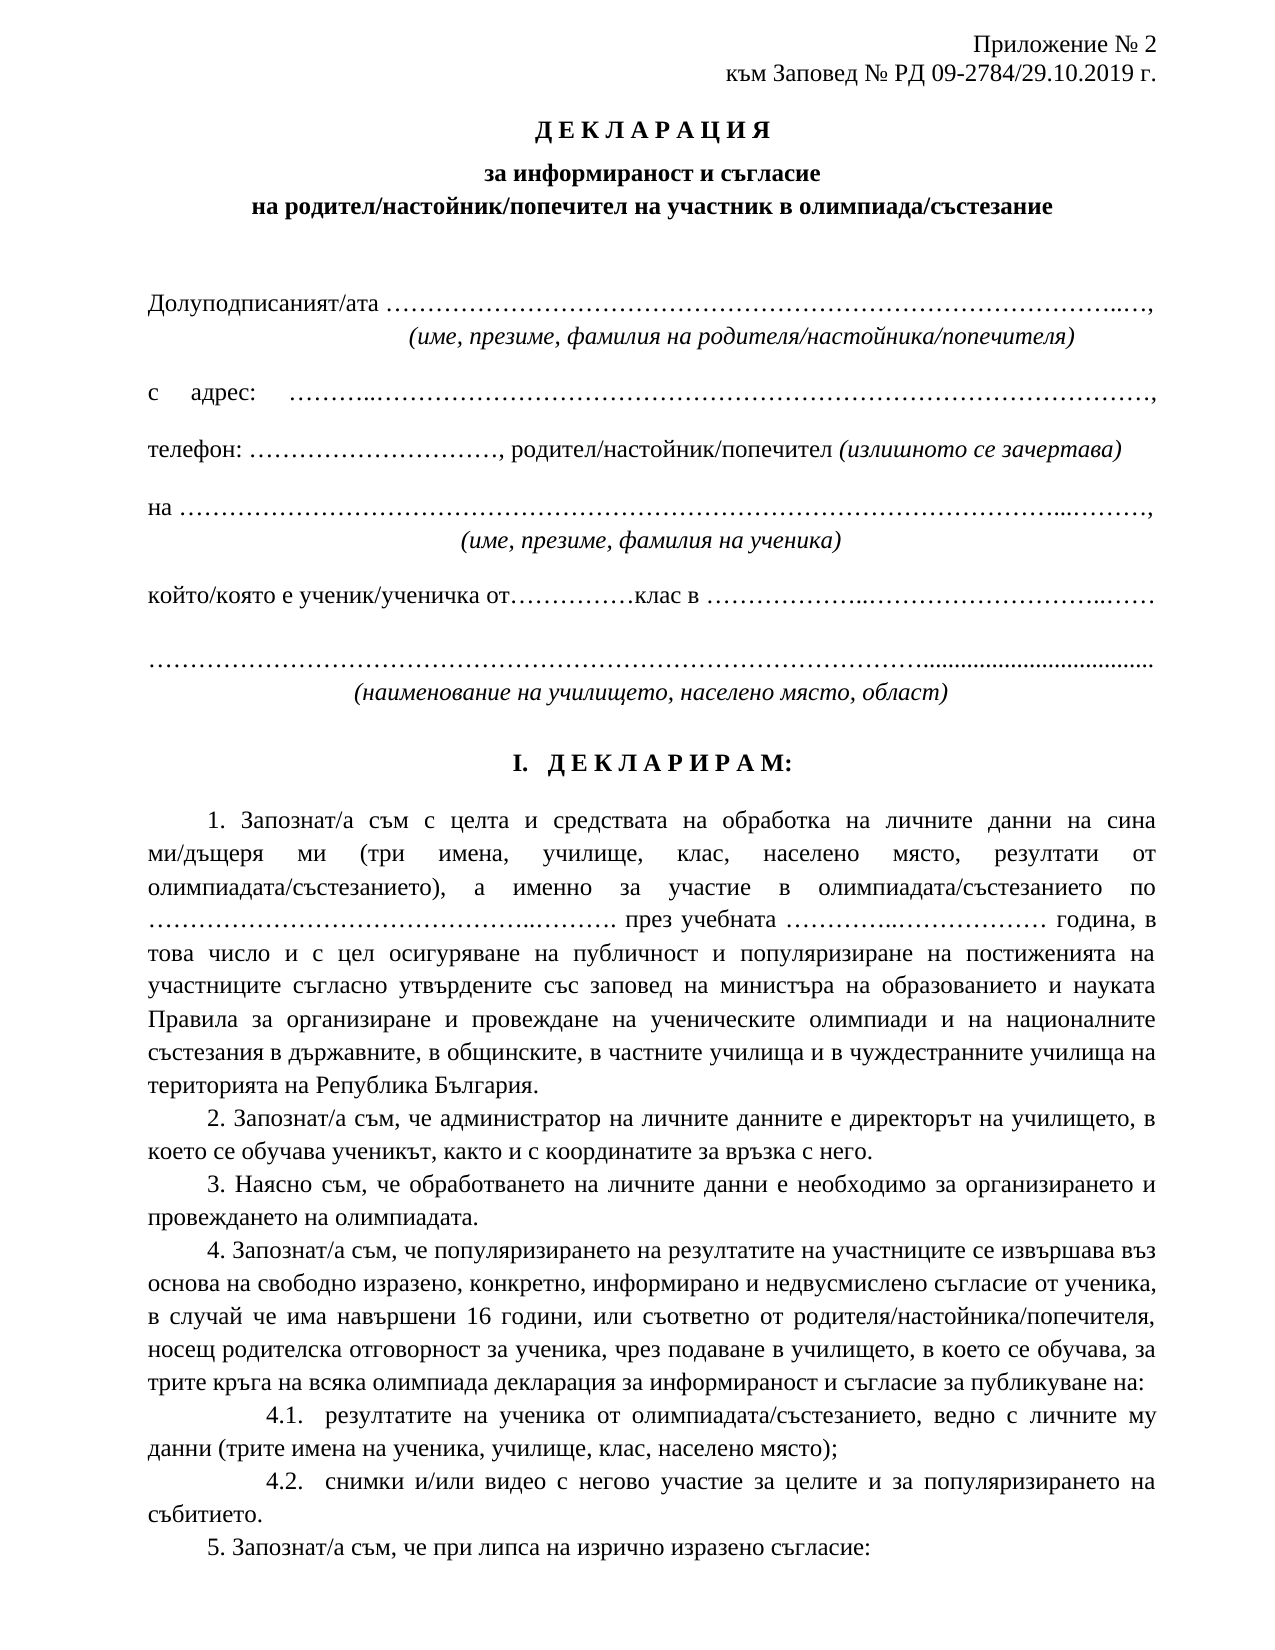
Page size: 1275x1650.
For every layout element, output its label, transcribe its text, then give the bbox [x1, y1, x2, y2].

text 2. Запознат/а съм, че администратор на личните данните е директорът на училището, в което се обучава ученикът, както и с координатите за връзка с него. [148, 1103, 1157, 1165]
text 4.1. резултатите на ученика от олимпиадата/състезанието, ведно с личните му данни (трите имена на ученика, училище, клас, населено място); [148, 1400, 1157, 1462]
text (име, презиме, фамилия на родителя/настойника/попечителя) [148, 321, 1157, 350]
text с адрес: ………..…………………………………………………………………………………, телефон: …………………………, родител/настойник/попечител (излишното се зачертава) [148, 377, 1157, 463]
text на родител/настойник/попечител на участник в олимпиада/състезание [148, 191, 1157, 220]
text …………………………………………………………………………………..................................... [148, 644, 1157, 673]
text 4.2. снимки и/или видео с негово участие за целите и за популяризирането на събитието. [148, 1466, 1157, 1528]
text (наименование на училището, населено място, област) [148, 677, 1157, 706]
text Д Е К Л А Р А Ц И Я [148, 115, 1157, 144]
text 5. Запознат/а съм, че при липса на изрично изразено съгласие: [148, 1532, 1157, 1561]
text който/която е ученик/ученичка от……………клас в ………………..………………………..…… [148, 581, 1157, 609]
text на ……………………………………………………………………………………………...………, [148, 492, 1157, 521]
text 3. Наясно съм, че обработването на личните данни е необходимо за организирането и провеждането на олимпиадата. [148, 1169, 1157, 1231]
text Долуподписаният/ата ……………………………………………………………………………..…, [148, 288, 1157, 317]
text 1. Запознат/а съм с целта и средствата на обработка на личните данни на сина ми/дъщеря ми (три имена, училище, клас, населено място, резултати от олимпиадата/състезанието), а именно за участие в олимпиадата/състезанието по ………………………………………..………. през учебната …………..……………… година, в това число и с цел осигуряване на публичност и популяризиране на постиженията на участниците съгласно утвърдените със заповед на министъра на образованието и науката Правила за организиране и провеждане на ученическите олимпиади и на националните състезания в държавните, в общинските, в частните училища и в чуждестранните училища на територията на Република България. [148, 806, 1157, 1099]
text за информираност и съгласие [148, 158, 1157, 187]
list Д Е К Л А Р И Р А М: [148, 748, 1157, 777]
text (име, презиме, фамилия на ученика) [148, 525, 1157, 554]
text 4. Запознат/а съм, че популяризирането на резултатите на участниците се извършава въз основа на свободно изразено, конкретно, информирано и недвусмислено съгласие от ученика, в случай че има навършени 16 години, или съответно от родителя/настойника/попечителя, носещ родителска отговорност за ученика, чрез подаване в училището, в което се обучава, за трите кръга на всяка олимпиада декларация за информираност и съгласие за публикуване на: [148, 1235, 1157, 1396]
